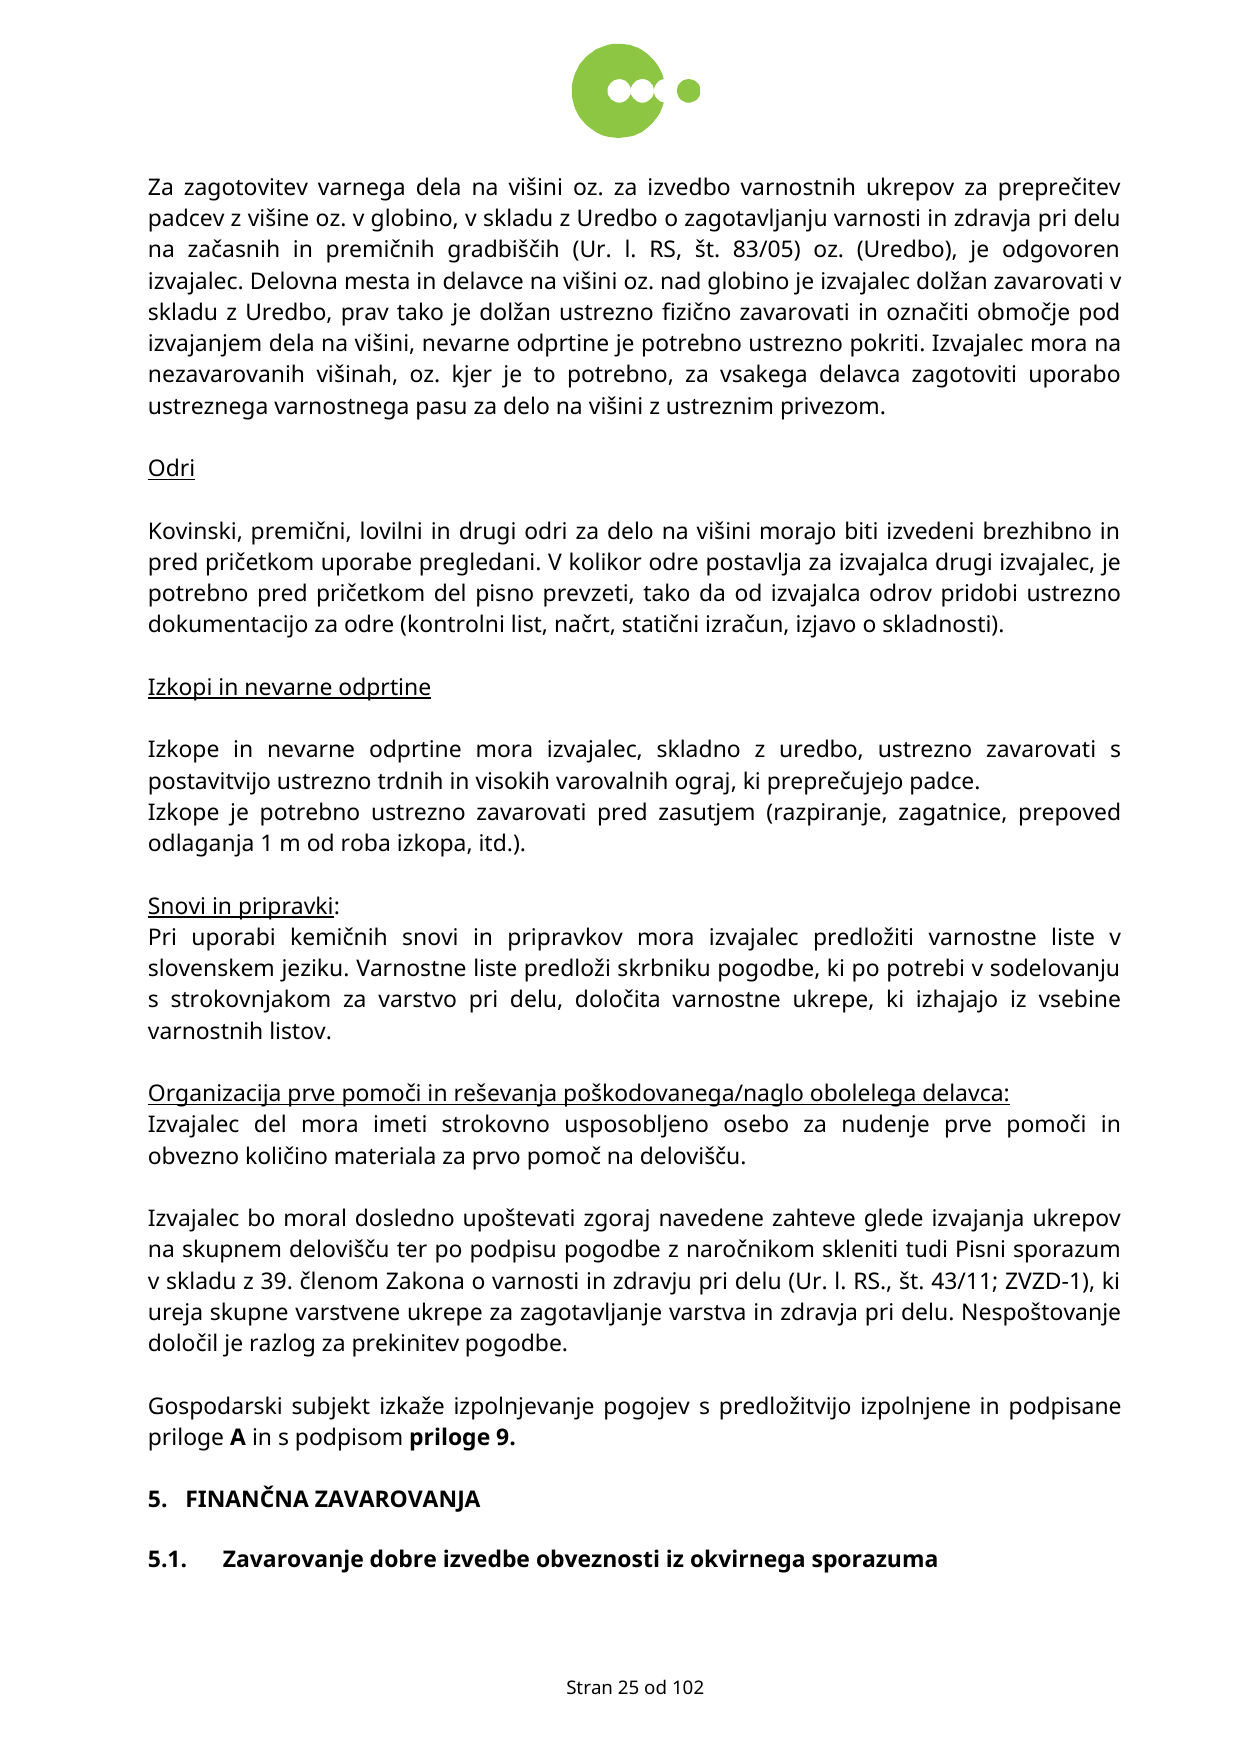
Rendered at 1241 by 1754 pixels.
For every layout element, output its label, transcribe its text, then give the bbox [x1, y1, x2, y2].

text Odri [148, 452, 1122, 483]
text Izkope je potrebno ustrezno zavarovati pred zasutjem (razpiranje, zagatnice, prepoved odlaganja 1 m od roba izkopa, itd.). [148, 796, 1122, 858]
text Snovi in pripravki: [148, 890, 1122, 921]
text Organizacija prve pomoči in reševanja poškodovanega/naglo obolelega delavca: [148, 1077, 1122, 1108]
text Kovinski, premični, lovilni in drugi odri za delo na višini morajo biti izvedeni brezhibno in pred pričetkom uporabe pregledani. V kolikor odre postavlja za izvajalca drugi izvajalec, je potrebno pred pričetkom del pisno prevzeti, tako da od izvajalca odrov pridobi ustrezno dokumentacijo za odre (kontrolni list, načrt, statični izračun, izjavo o skladnosti). [148, 515, 1122, 640]
text Za zagotovitev varnega dela na višini oz. za izvedbo varnostnih ukrepov za preprečitev padcev z višine oz. v globino, v skladu z Uredbo o zagotavljanju varnosti in zdravja pri delu na začasnih in premičnih gradbiščih (Ur. l. RS, št. 83/05) oz. (Uredbo), je odgovoren izvajalec. Delovna mesta in delavce na višini oz. nad globino je izvajalec dolžan zavarovati v skladu z Uredbo, prav tako je dolžan ustrezno fizično zavarovati in označiti območje pod izvajanjem dela na višini, nevarne odprtine je potrebno ustrezno pokriti. Izvajalec mora na nezavarovanih višinah, oz. kjer je to potrebno, za vsakega delavca zagotoviti uporabo ustreznega varnostnega pasu za delo na višini z ustreznim privezom. [148, 171, 1122, 421]
text Izkope in nevarne odprtine mora izvajalec, skladno z uredbo, ustrezno zavarovati s postavitvijo ustrezno trdnih in visokih varovalnih ograj, ki preprečujejo padce. [148, 733, 1122, 796]
text Izkopi in nevarne odprtine [148, 671, 1122, 702]
list Zavarovanje dobre izvedbe obveznosti iz okvirnega sporazuma [148, 1543, 1122, 1574]
list FINANČNA ZAVAROVANJA [148, 1483, 1122, 1515]
text Izvajalec bo moral dosledno upoštevati zgoraj navedene zahteve glede izvajanja ukrepov na skupnem delovišču ter po podpisu pogodbe z naročnikom skleniti tudi Pisni sporazum v skladu z 39. členom Zakona o varnosti in zdravju pri delu (Ur. l. RS., št. 43/11; ZVZD-1), ki ureja skupne varstvene ukrepe za zagotavljanje varstva in zdravja pri delu. Nespoštovanje določil je razlog za prekinitev pogodbe. [148, 1202, 1122, 1358]
text Izvajalec del mora imeti strokovno usposobljeno osebo za nudenje prve pomoči in obvezno količino materiala za prvo pomoč na delovišču. [148, 1108, 1122, 1171]
text Pri uporabi kemičnih snovi in pripravkov mora izvajalec predložiti varnostne liste v slovenskem jeziku. Varnostne liste predloži skrbniku pogodbe, ki po potrebi v sodelovanju s strokovnjakom za varstvo pri delu, določita varnostne ukrepe, ki izhajajo iz vsebine varnostnih listov. [148, 921, 1122, 1046]
text Gospodarski subjekt izkaže izpolnjevanje pogojev s predložitvijo izpolnjene in podpisane priloge A in s podpisom priloge 9. [148, 1390, 1122, 1452]
